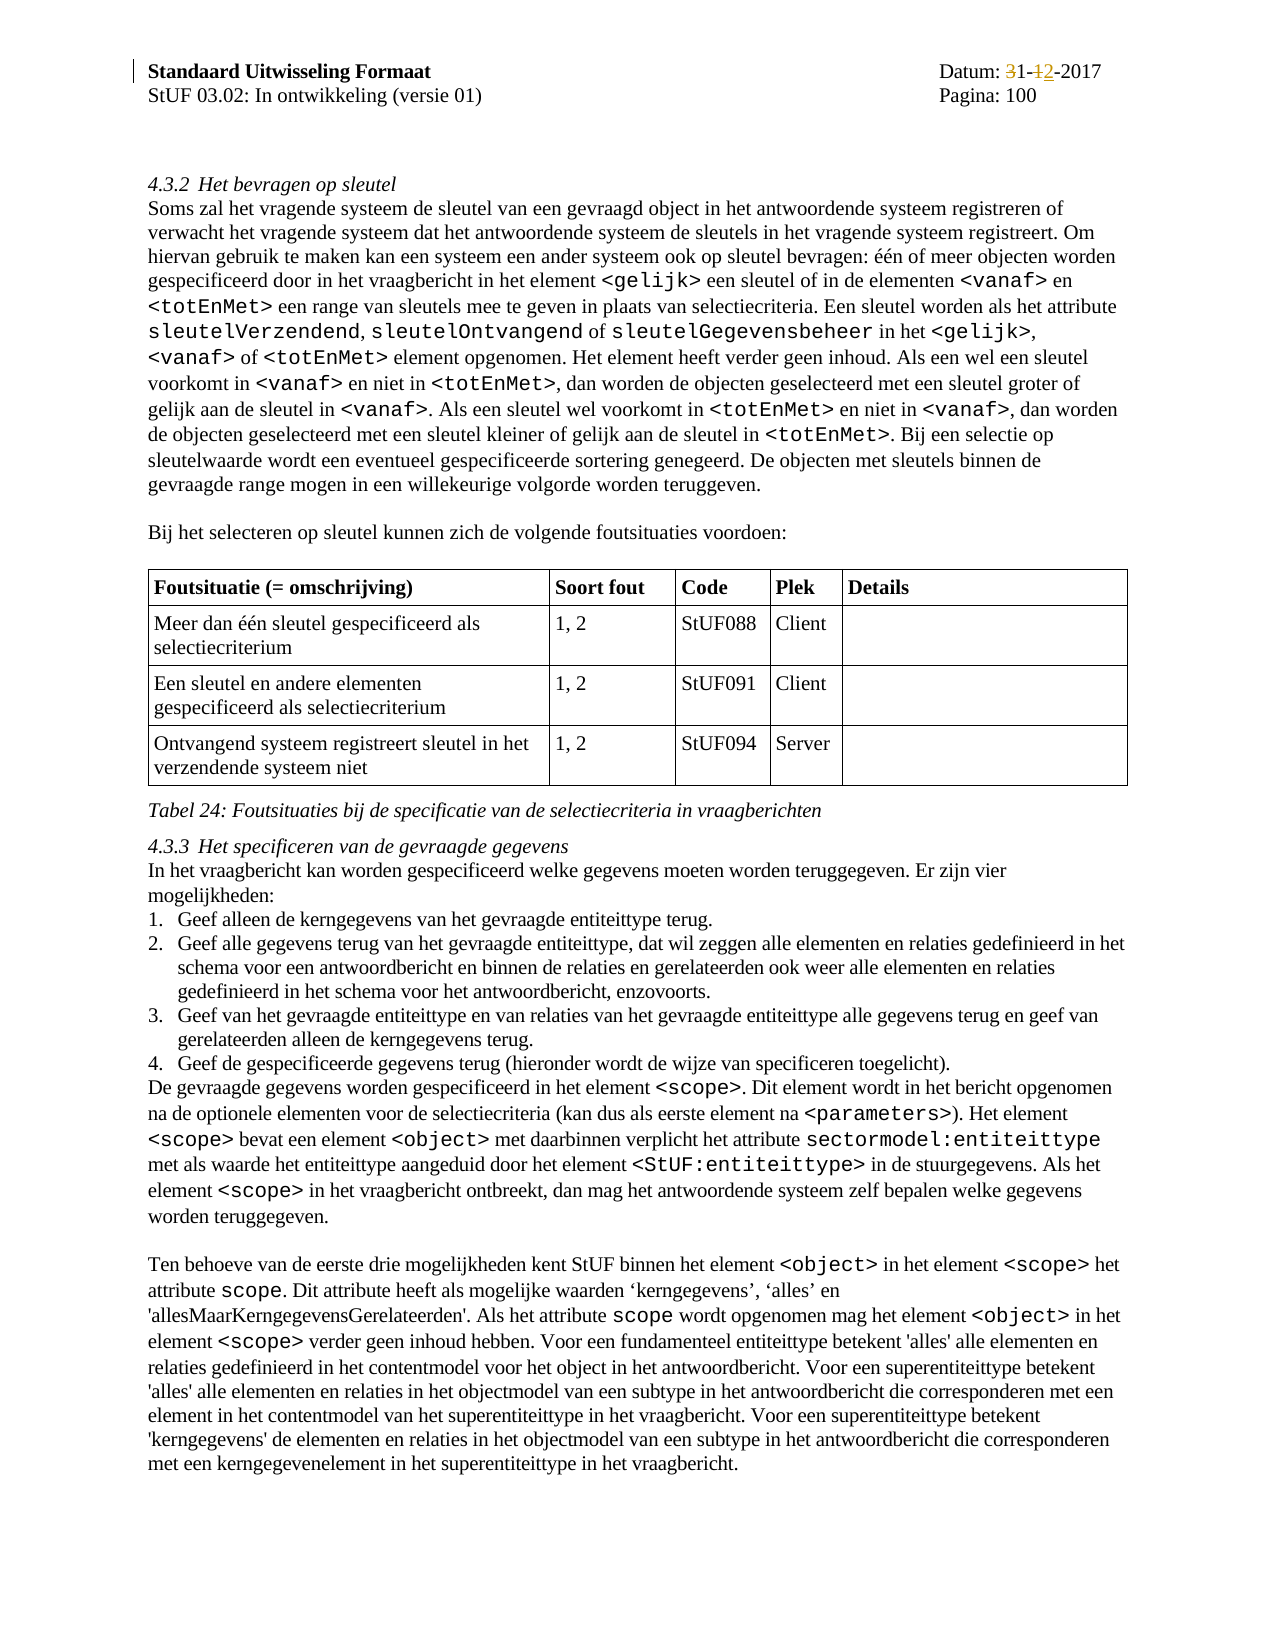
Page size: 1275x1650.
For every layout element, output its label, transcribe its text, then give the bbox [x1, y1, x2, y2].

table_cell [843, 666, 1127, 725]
text Bij het selecteren op sleutel kunnen zich de volgende foutsituaties voordoen: [148, 520, 1127, 544]
list Geef van het gevraagde entiteittype en van relaties van het gevraagde entiteittype alle gegevens terug en geef van gerelateerden alleen de kerngegevens terug. [148, 1003, 1127, 1051]
text In het vraagbericht kan worden gespecificeerd welke gegevens moeten worden teruggegeven. Er zijn vier mogelijkheden: [148, 858, 1127, 907]
text De gevraagde gegevens worden gespecificeerd in het element <scope>. Dit element wordt in het bericht opgenomen na de optionele elementen voor de selectiecriteria (kan dus als eerste element na <parameters>). Het element <scope> bevat een element <object> met daarbinnen verplicht het attribute sectormodel:entiteittype met als waarde het entiteittype aangeduid door het element <StUF:entiteittype> in de stuurgegevens. Als het element <scope> in het vraagbericht ontbreekt, dan mag het antwoordende systeem zelf bepalen welke gegevens worden teruggegeven. [148, 1075, 1127, 1228]
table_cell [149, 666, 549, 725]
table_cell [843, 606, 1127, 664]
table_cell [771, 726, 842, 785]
list Geef alleen de kerngegevens van het gevraagde entiteittype terug. [148, 907, 1127, 931]
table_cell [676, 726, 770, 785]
text Tabel 6.5: Foutsituaties bij de specificatie van de selectiecriteria in vraagberichten [148, 798, 1127, 822]
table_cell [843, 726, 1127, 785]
list Geef de gespecificeerde gegevens terug (hieronder wordt de wijze van specificeren toegelicht). [148, 1051, 1127, 1075]
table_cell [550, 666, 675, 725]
text Ten behoeve van de eerste drie mogelijkheden kent StUF binnen het element <object> in het element <scope> het attribute scope. Dit attribute heeft als mogelijke waarden ‘kerngegevens’, ‘alles’ en 'allesMaarKerngegevensGerelateerden'. Als het attribute scope wordt opgenomen mag het element <object> in het element <scope> verder geen inhoud hebben. Voor een fundamenteel entiteittype betekent 'alles' alle elementen en relaties gedefinieerd in het contentmodel voor het object in het antwoordbericht. Voor een superentiteittype betekent 'alles' alle elementen en relaties in het objectmodel van een subtype in het antwoordbericht die corresponderen met een element in het contentmodel van het superentiteittype in het vraagbericht. Voor een superentiteittype betekent 'kerngegevens' de elementen en relaties in het objectmodel van een subtype in het antwoordbericht die corresponderen met een kerngegevenelement in het superentiteittype in het vraagbericht. [148, 1252, 1127, 1475]
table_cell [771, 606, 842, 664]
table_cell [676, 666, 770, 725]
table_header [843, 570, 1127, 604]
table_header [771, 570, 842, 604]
text Soms zal het vragende systeem de sleutel van een gevraagd object in het antwoordende systeem registreren of verwacht het vragende systeem dat het antwoordende systeem de sleutels in het vragende systeem registreert. Om hiervan gebruik te maken kan een systeem een ander systeem ook op sleutel bevragen: één of meer objecten worden gespecificeerd door in het vraagbericht in het element <gelijk> een sleutel of in de elementen <vanaf> en <totEnMet> een range van sleutels mee te geven in plaats van selectiecriteria. Een sleutel worden als het attribute sleutelVerzendend, sleutelOntvangend of sleutelGegevensbeheer in het <gelijk>, <vanaf> of <totEnMet> element opgenomen. Het element heeft verder geen inhoud. Als een wel een sleutel voorkomt in <vanaf> en niet in <totEnMet>, dan worden de objecten geselecteerd met een sleutel groter of gelijk aan de sleutel in <vanaf>. Als een sleutel wel voorkomt in <totEnMet> en niet in <vanaf>, dan worden de objecten geselecteerd met een sleutel kleiner of gelijk aan de sleutel in <totEnMet>. Bij een selectie op sleutelwaarde wordt een eventueel gespecificeerde sortering genegeerd. De objecten met sleutels binnen de gevraagde range mogen in een willekeurige volgorde worden teruggeven. [148, 196, 1127, 496]
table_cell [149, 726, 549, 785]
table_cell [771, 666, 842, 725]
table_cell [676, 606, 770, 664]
subtitle Het bevragen op sleutel [148, 172, 1127, 196]
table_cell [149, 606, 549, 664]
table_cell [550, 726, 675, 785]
subtitle Het specificeren van de gevraagde gegevens [148, 834, 1127, 858]
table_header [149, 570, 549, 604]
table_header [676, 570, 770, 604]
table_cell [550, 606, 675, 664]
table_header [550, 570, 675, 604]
list Geef alle gegevens terug van het gevraagde entiteittype, dat wil zeggen alle elementen en relaties gedefinieerd in het schema voor een antwoordbericht en binnen de relaties en gerelateerden ook weer alle elementen en relaties gedefinieerd in het schema voor het antwoordbericht, enzovoorts. [148, 931, 1127, 1003]
